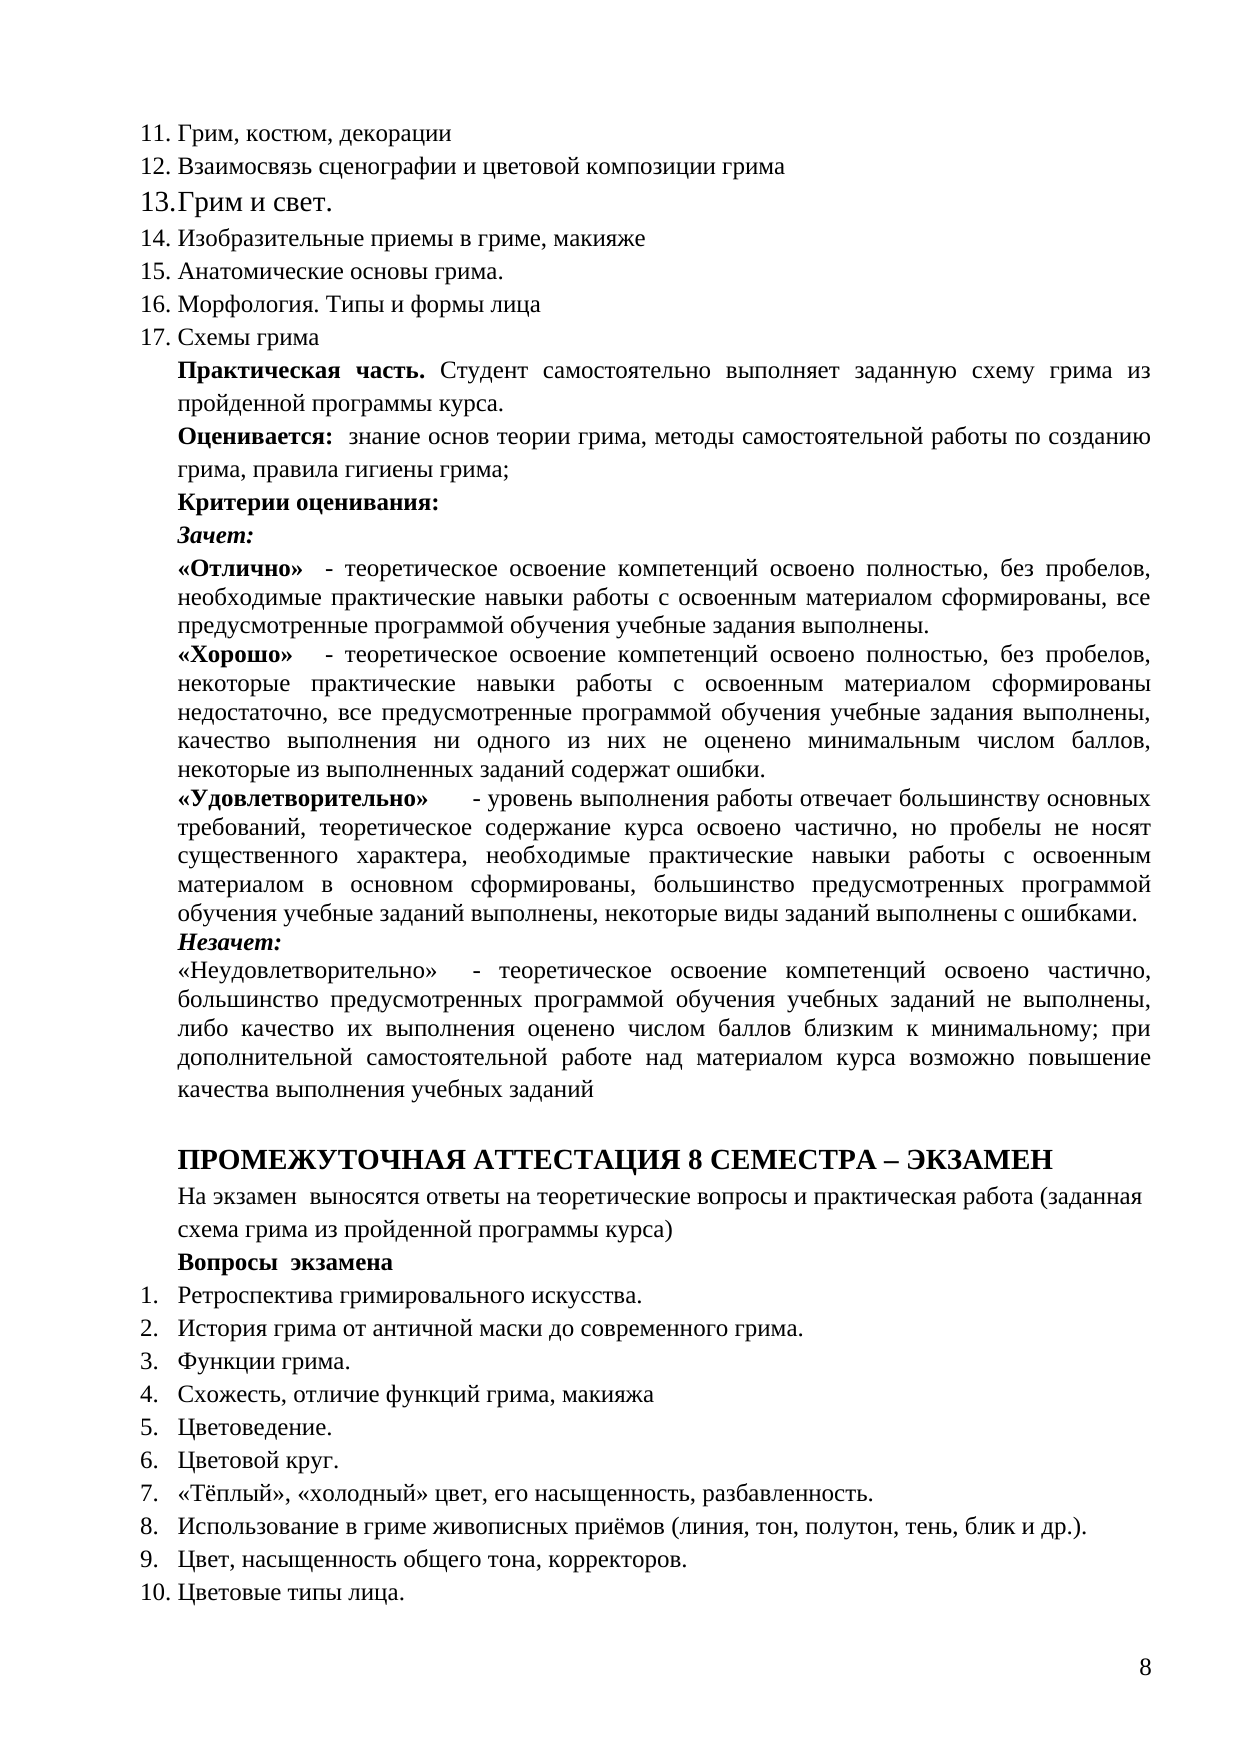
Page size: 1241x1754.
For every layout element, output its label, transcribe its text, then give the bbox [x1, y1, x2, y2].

list Цветоведение. [140, 1412, 1152, 1441]
text «Отлично» - теоретическое освоение компетенций освоено полностью, без пробелов, необходимые практические навыки работы с освоенным материалом сформированы, все предусмотренные программой обучения учебные задания выполнены. [177, 553, 1152, 639]
text Незачет: [177, 927, 1152, 955]
list Схожесть, отличие функций грима, макияжа [140, 1379, 1152, 1408]
text На экзамен выносятся ответы на теоретические вопросы и практическая работа (заданная схема грима из пройденной программы курса) [177, 1181, 1152, 1243]
text Критерии оценивания: [177, 487, 1152, 516]
list Грим, костюм, декорации [140, 118, 1152, 147]
list Взаимосвязь сценографии и цветовой композиции грима [140, 151, 1152, 180]
list Морфология. Типы и формы лица [140, 289, 1152, 317]
text Вопросы экзамена [177, 1247, 1152, 1276]
list Цветовой круг. [140, 1445, 1152, 1474]
list Анатомические основы грима. [140, 256, 1152, 284]
list Цветовые типы лица. [140, 1577, 1152, 1606]
text «Хорошо» - теоретическое освоение компетенций освоено полностью, без пробелов, некоторые практические навыки работы с освоенным материалом сформированы недостаточно, все предусмотренные программой обучения учебные задания выполнены, качество выполнения ни одного из них не оценено минимальным числом баллов, некоторые из выполненных заданий содержат ошибки. [177, 639, 1152, 783]
text Оценивается: знание основ теории грима, методы самостоятельной работы по созданию грима, правила гигиены грима; [177, 421, 1152, 483]
list Схемы грима [140, 322, 1152, 351]
list Использование в гриме живописных приёмов (линия, тон, полутон, тень, блик и др.). [140, 1511, 1152, 1540]
list Ретроспектива гримировального искусства. [140, 1280, 1152, 1309]
list «Тёплый», «холодный» цвет, его насыщенность, разбавленность. [140, 1478, 1152, 1507]
text «Неудовлетворительно» - теоретическое освоение компетенций освоено частично, большинство предусмотренных программой обучения учебных заданий не выполнены, либо качество их выполнения оценено числом баллов близким к минимальному; при дополнительной самостоятельной работе над материалом курса возможно повышение качества выполнения учебных заданий [177, 955, 1152, 1104]
text ПРОМЕЖУТОЧНАЯ АТТЕСТАЦИЯ 8 СЕМЕСТРА – ЭКЗАМЕН [177, 1142, 1152, 1176]
text Зачет: [177, 520, 1152, 549]
list Грим и свет. [140, 184, 1152, 218]
list Изобразительные приемы в гриме, макияже [140, 223, 1152, 251]
list Практическая часть. Студент самостоятельно выполняет заданную схему грима из пройденной программы курса. [177, 355, 1152, 417]
list История грима от античной маски до современного грима. [140, 1313, 1152, 1342]
list Функции грима. [140, 1346, 1152, 1375]
list Цвет, насыщенность общего тона, корректоров. [140, 1544, 1152, 1573]
text «Удовлетворительно» - уровень выполнения работы отвечает большинству основных требований, теоретическое содержание курса освоено частично, но пробелы не носят существенного характера, необходимые практические навыки работы с освоенным материалом в основном сформированы, большинство предусмотренных программой обучения учебные заданий выполнены, некоторые виды заданий выполнены с ошибками. [177, 783, 1152, 927]
